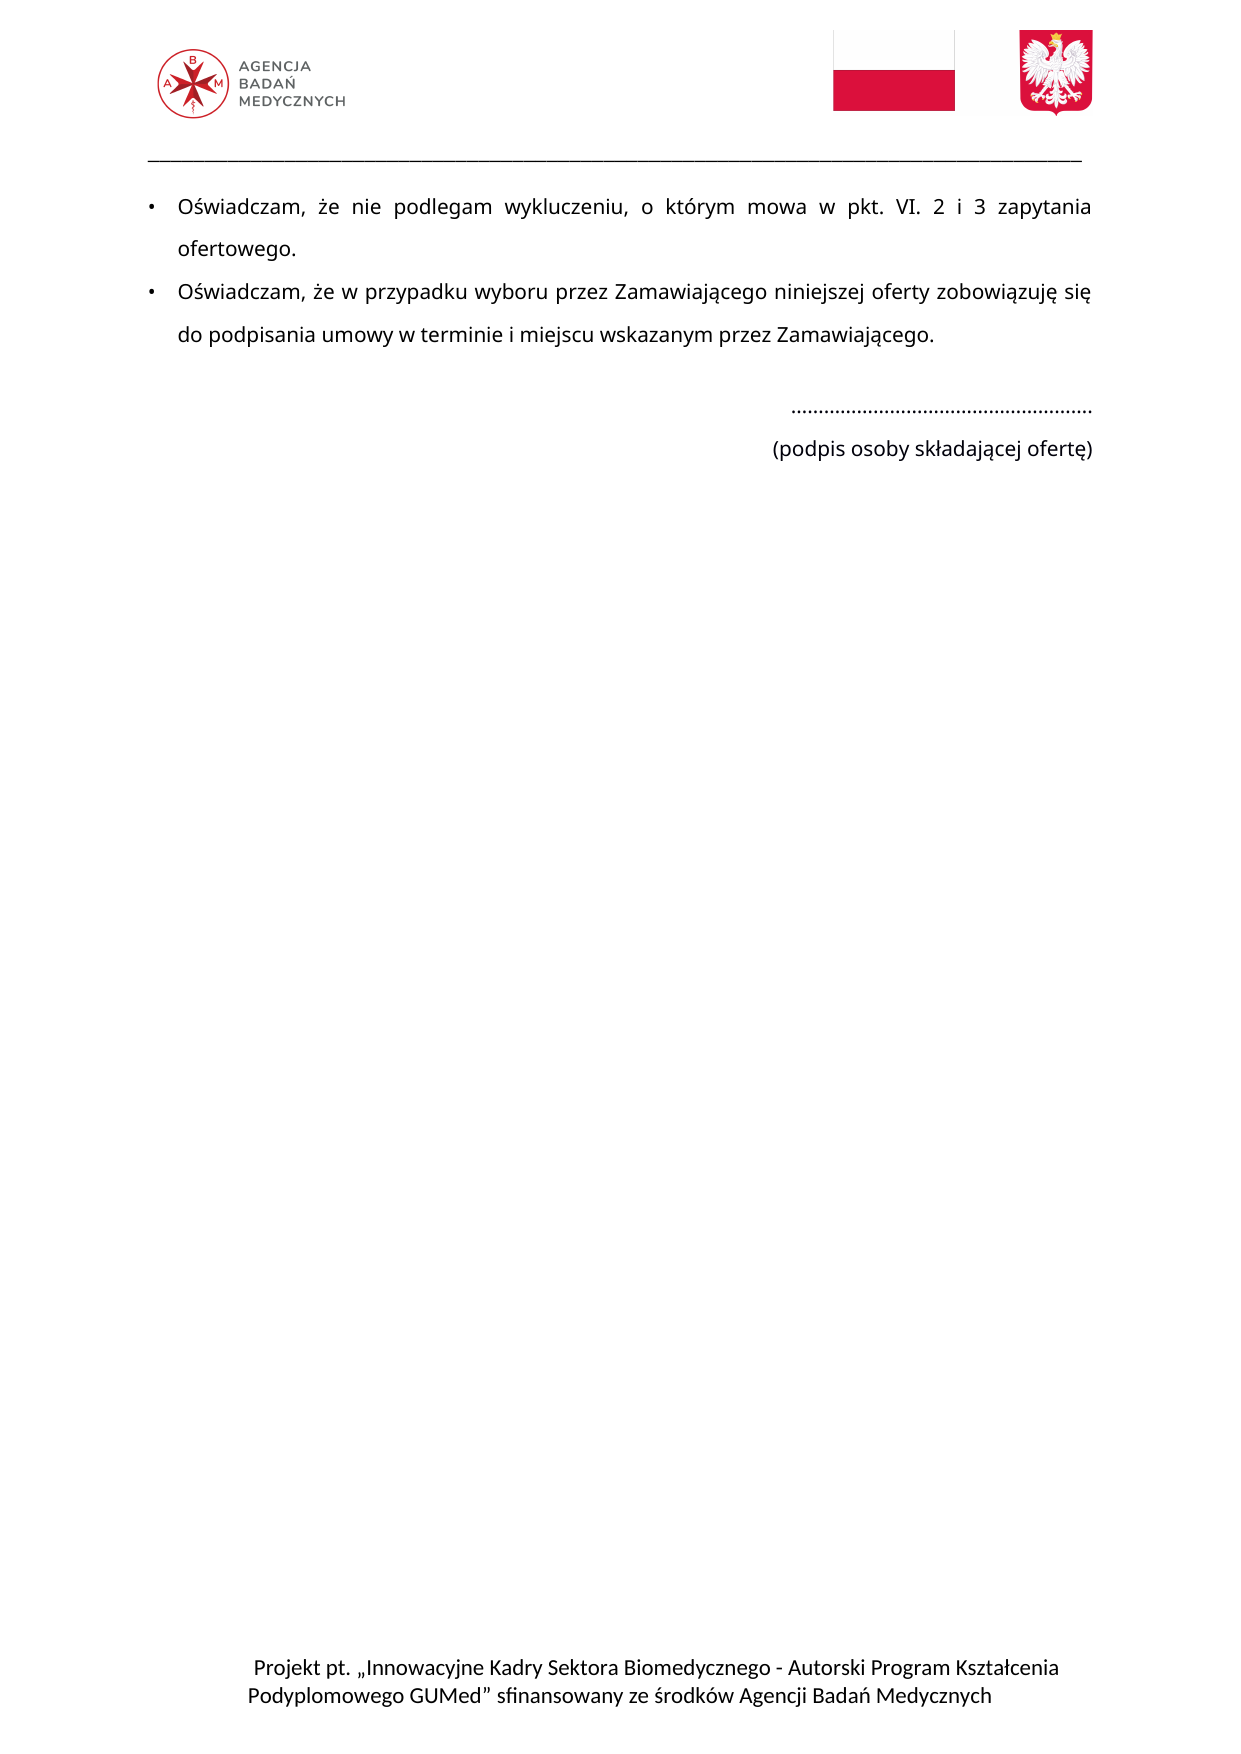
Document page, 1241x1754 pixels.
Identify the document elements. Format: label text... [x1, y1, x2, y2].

list Oświadczam, że nie podlegam wykluczeniu, o którym mowa w pkt. VI. 2 i 3 zapytania ofertowego. [148, 192, 1093, 263]
picture [147, 29, 353, 138]
text (podpis osoby składającej ofertę) [148, 434, 1093, 463]
picture [833, 30, 1093, 116]
list Oświadczam, że w przypadku wyboru przez Zamawiającego niniejszej oferty zobowiązuję się do podpisania umowy w terminie i miejscu wskazanym przez Zamawiającego. [148, 277, 1093, 348]
text ………………………………………………. [148, 392, 1093, 420]
